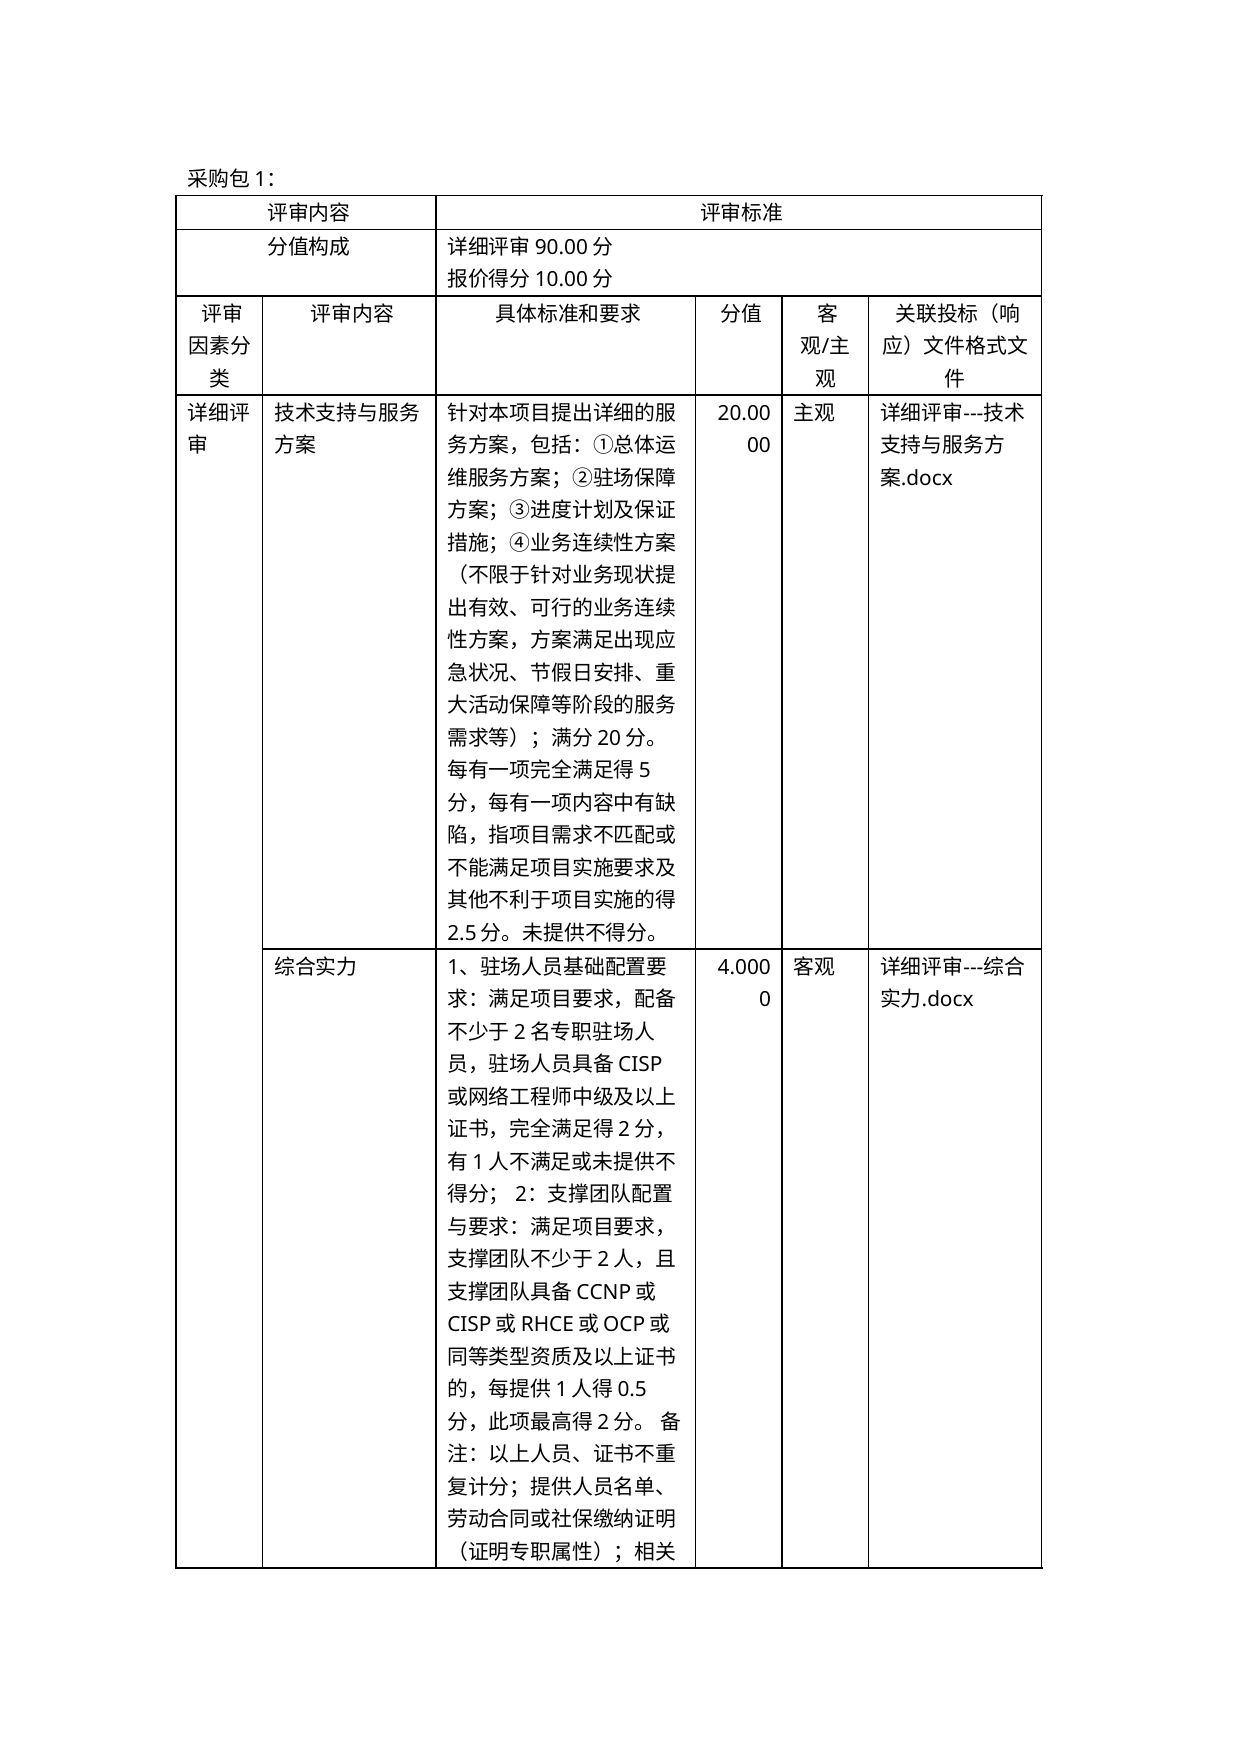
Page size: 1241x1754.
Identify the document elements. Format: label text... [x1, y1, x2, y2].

table_cell 针对本项目提出详细的服务方案，包括：①总体运维服务方案；②驻场保障方案；③进度计划及保证措施；④业务连续性方案（不限于针对业务现状提出有效、可行的业务连续性方案，方案满足出现应急状况、节假日安排、重大活动保障等阶段的服务需求等）；满分20分。每有一项完全满足得5分，每有一项内容中有缺陷，指项目需求不匹配或不能满足项目实施要求及其他不利于项目实施的得2.5分。未提供不得分。 [437, 396, 695, 948]
table_cell 技术支持与服务方案 [263, 396, 435, 948]
table_cell 20.0000 [696, 396, 781, 948]
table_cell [437, 950, 695, 1567]
table_header 评审标准 [437, 196, 1041, 228]
table_cell 客观/主观 [783, 297, 868, 394]
table_cell 关联投标（响应）文件格式文件 [869, 297, 1041, 394]
table_cell 详细评审---综合实力.docx [869, 950, 1041, 1567]
table_cell 综合实力 [263, 950, 435, 1567]
table_cell 4.0000 [696, 950, 781, 1567]
table_cell 分值 [696, 297, 781, 394]
table_cell 主观 [783, 396, 868, 948]
table_header 评审内容 [177, 196, 435, 228]
table_cell 分值构成 [177, 230, 435, 295]
table_cell 详细评审 [177, 396, 262, 1567]
table_cell 评审内容 [263, 297, 435, 394]
table_cell 客观 [783, 950, 868, 1567]
table_cell 评审因素分类 [177, 297, 262, 394]
table_cell 详细评审90.00分 报价得分10.00分 [437, 230, 1041, 295]
table_cell 具体标准和要求 [437, 297, 695, 394]
text 采购包1： [187, 162, 1053, 194]
table_cell 详细评审---技术支持与服务方案.docx [869, 396, 1041, 948]
